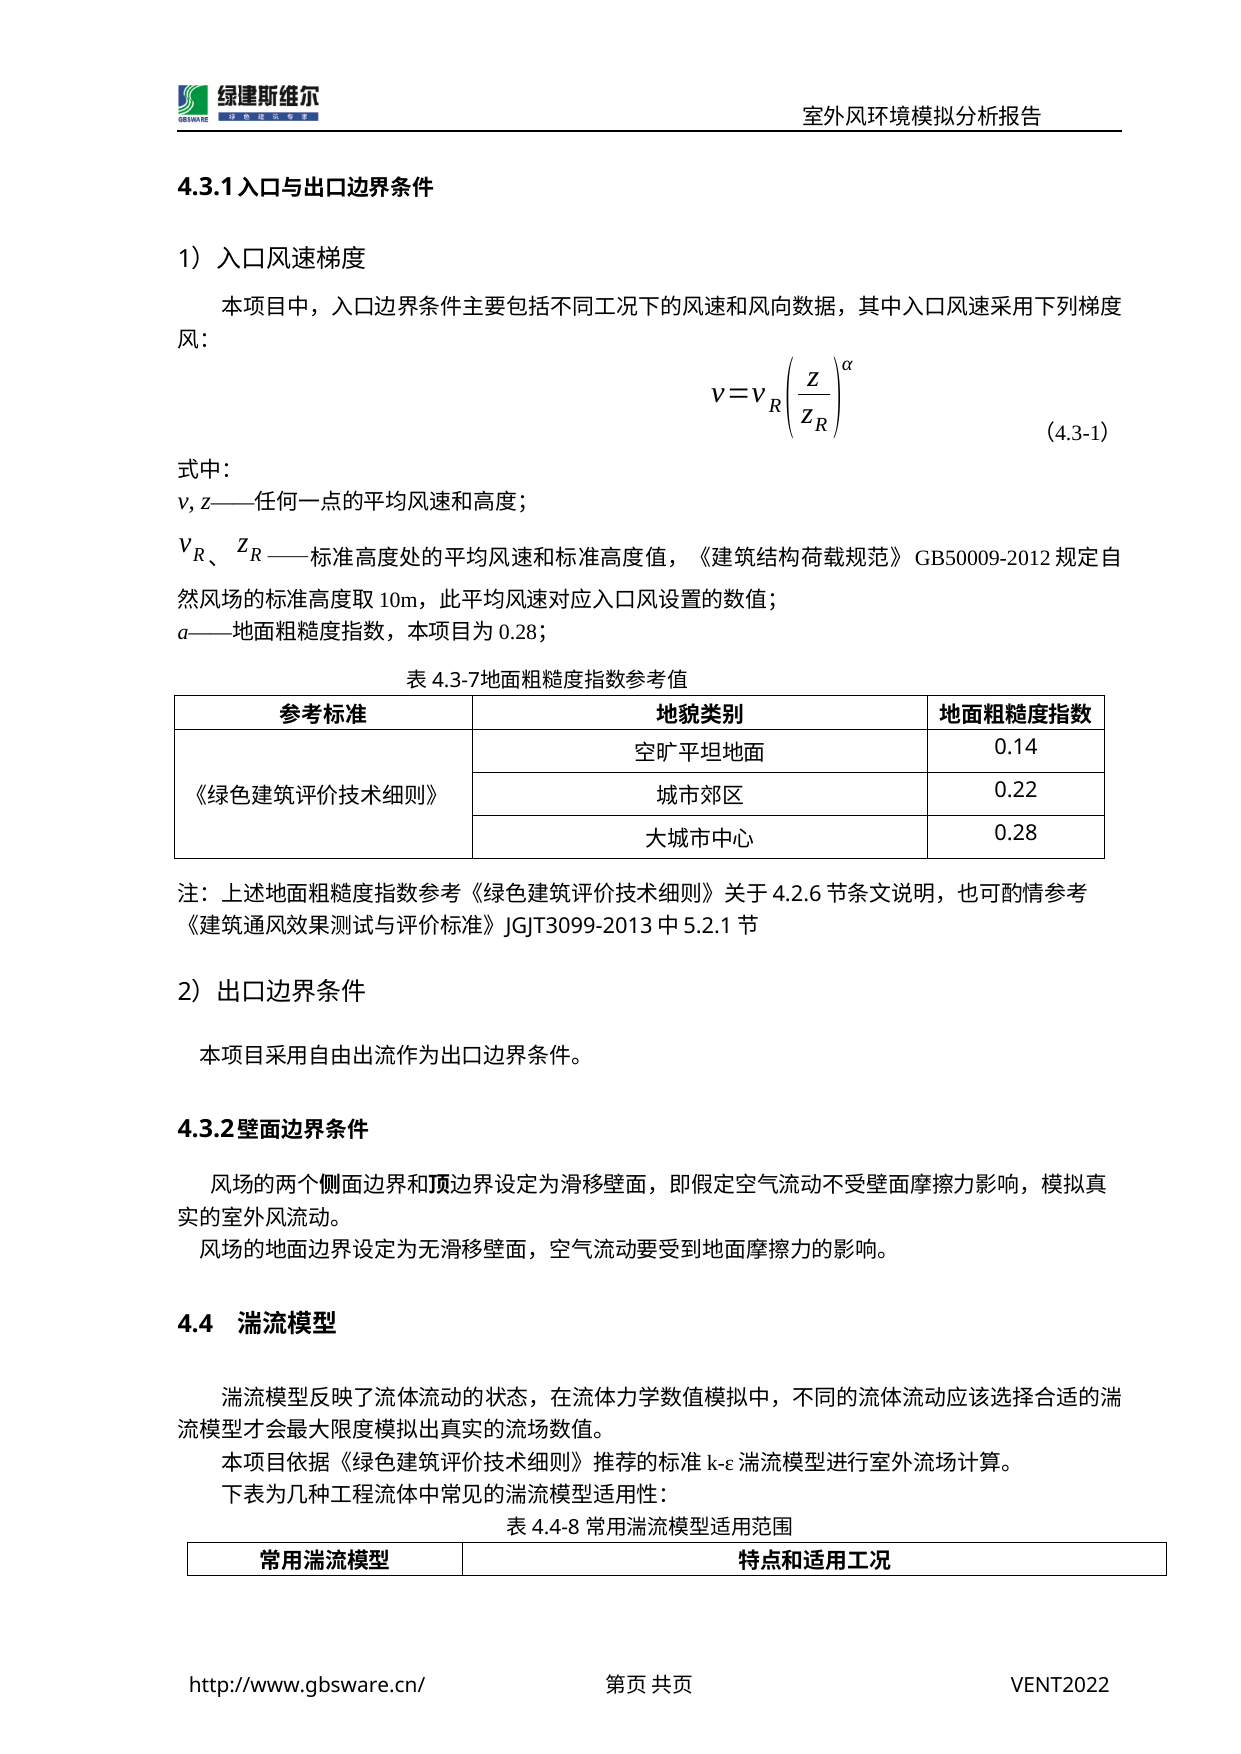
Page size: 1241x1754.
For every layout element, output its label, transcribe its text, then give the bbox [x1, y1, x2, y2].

picture [177, 82, 320, 124]
text a——地面粗糙度指数，本项目为0.28； [177, 614, 1122, 646]
table_cell 大城市中心 [473, 816, 927, 858]
table_header 参考标准 [175, 696, 472, 729]
table_cell 空旷平坦地面 [473, 730, 927, 772]
text 1）入口风速梯度 [177, 224, 1122, 289]
text 下表为几种工程流体中常见的湍流模型适用性： [177, 1477, 1122, 1509]
table_cell 城市郊区 [473, 773, 927, 815]
text 式中： [177, 451, 1122, 484]
text 风场的两个侧面边界和顶边界设定为滑移壁面，即假定空气流动不受壁面摩擦力影响，模拟真实的室外风流动。 [177, 1167, 1122, 1232]
text 2）出口边界条件 [177, 957, 1122, 1022]
text v, z——任何一点的平均风速和高度； [177, 484, 1122, 516]
text 本项目依据《绿色建筑评价技术细则》推荐的标准k-ε湍流模型进行室外流场计算。 [177, 1444, 1122, 1477]
table_cell 《绿色建筑评价技术细则》 [175, 730, 472, 858]
text 、 ——标准高度处的平均风速和标准高度值，《建筑结构荷载规范》GB50009-2012规定自然风场的标准高度取10m，此平均风速对应入口风设置的数值； [177, 516, 1122, 614]
table_header 地面粗糙度指数 [928, 696, 1104, 729]
text 风场的地面边界设定为无滑移壁面，空气流动要受到地面摩擦力的影响。 [177, 1232, 1122, 1264]
text （4.3-1） [177, 354, 1122, 451]
table_cell 0.14 [928, 730, 1104, 772]
subtitle 壁面边界条件 [177, 1095, 1122, 1160]
table_header 地貌类别 [473, 696, 927, 729]
table_cell 0.22 [928, 773, 1104, 815]
text 注：上述地面粗糙度指数参考《绿色建筑评价技术细则》关于4.2.6节条文说明，也可酌情参考《建筑通风效果测试与评价标准》JGJT3099-2013中5.2.1节 [177, 875, 1122, 940]
table_header 特点和适用工况 [463, 1543, 1166, 1575]
table_header 常用湍流模型 [188, 1543, 462, 1575]
text 湍流模型反映了流体流动的状态，在流体力学数值模拟中，不同的流体流动应该选择合适的湍流模型才会最大限度模拟出真实的流场数值。 [177, 1379, 1122, 1444]
subtitle 湍流模型 [177, 1289, 1122, 1354]
text 本项目中，入口边界条件主要包括不同工况下的风速和风向数据，其中入口风速采用下列梯度风： [177, 289, 1122, 354]
text 本项目采用自由出流作为出口边界条件。 [177, 1038, 1122, 1070]
subtitle 入口与出口边界条件 [177, 153, 1122, 218]
table_cell 0.28 [928, 816, 1104, 858]
